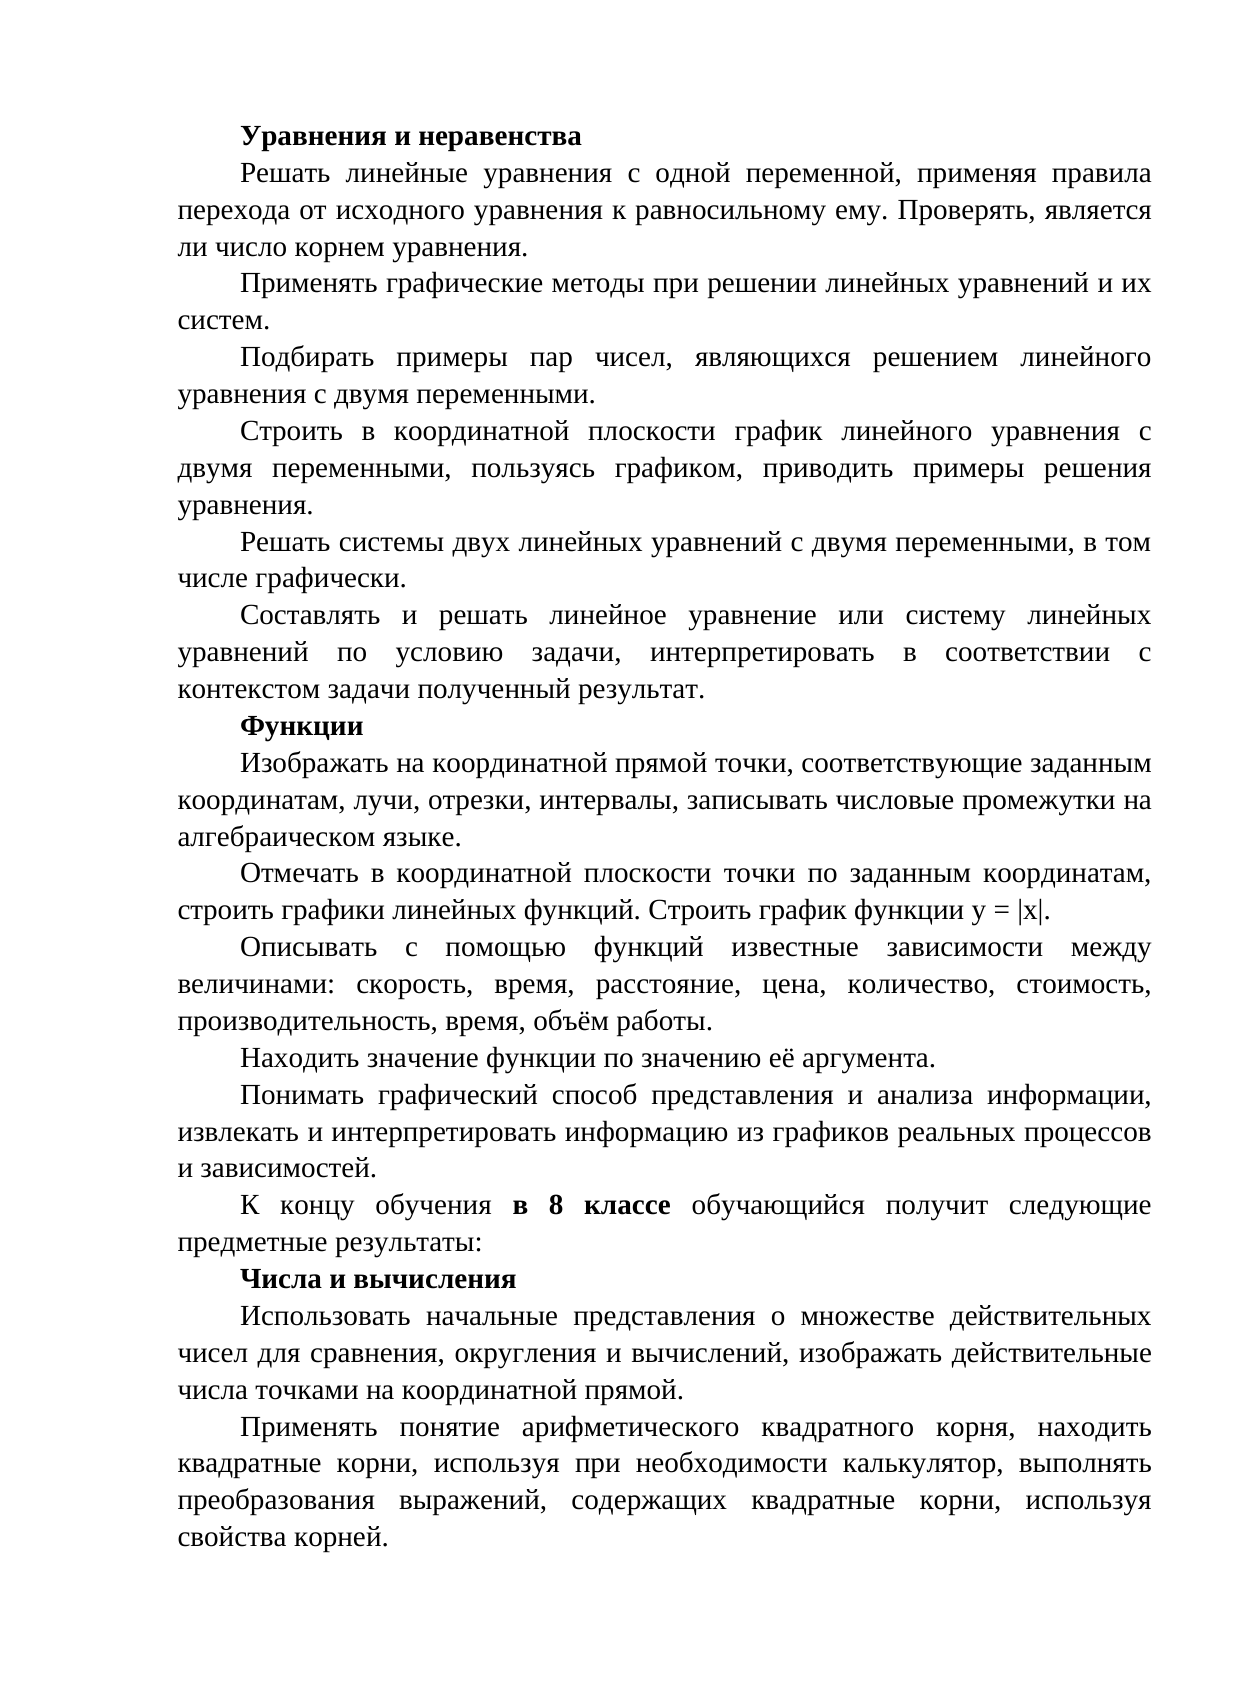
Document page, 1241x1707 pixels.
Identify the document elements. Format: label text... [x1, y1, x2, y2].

text Функции [177, 708, 1152, 742]
text Применять понятие арифметического квадратного корня, находить квадратные корни, используя при необходимости калькулятор, выполнять преобразования выражений, содержащих квадратные корни, используя свойства корней. [177, 1409, 1152, 1553]
text Изображать на координатной прямой точки, соответствующие заданным координатам, лучи, отрезки, интервалы, записывать числовые промежутки на алгебраическом языке. [177, 745, 1152, 852]
text Отмечать в координатной плоскости точки по заданным координатам, строить графики линейных функций. Строить график функции y = |х|. [177, 856, 1152, 926]
text Понимать графический способ представления и анализа информации, извлекать и интерпретировать информацию из графиков реальных процессов и зависимостей. [177, 1077, 1152, 1184]
text К концу обучения в 8 классе обучающийся получит следующие предметные результаты: [177, 1187, 1152, 1258]
text Строить в координатной плоскости график линейного уравнения с двумя переменными, пользуясь графиком, приводить примеры решения уравнения. [177, 413, 1152, 520]
text Подбирать примеры пар чисел, являющихся решением линейного уравнения с двумя переменными. [177, 339, 1152, 410]
text Числа и вычисления [177, 1261, 1152, 1295]
text Решать линейные уравнения с одной переменной, применяя правила перехода от исходного уравнения к равносильному ему. Проверять, является ли число корнем уравнения. [177, 155, 1152, 262]
text Описывать с помощью функций известные зависимости между величинами: скорость, время, расстояние, цена, количество, стоимость, производительность, время, объём работы. [177, 929, 1152, 1037]
text Находить значение функции по значению её аргумента. [177, 1040, 1152, 1073]
text Использовать начальные представления о множестве действительных чисел для сравнения, округления и вычислений, изображать действительные числа точками на координатной прямой. [177, 1298, 1152, 1405]
text Составлять и решать линейное уравнение или систему линейных уравнений по условию задачи, интерпретировать в соответствии с контекстом задачи полученный результат. [177, 597, 1152, 705]
text Решать системы двух линейных уравнений с двумя переменными, в том числе графически. [177, 524, 1152, 594]
text Применять графические методы при решении линейных уравнений и их систем. [177, 266, 1152, 336]
text Уравнения и неравенства [177, 118, 1152, 152]
